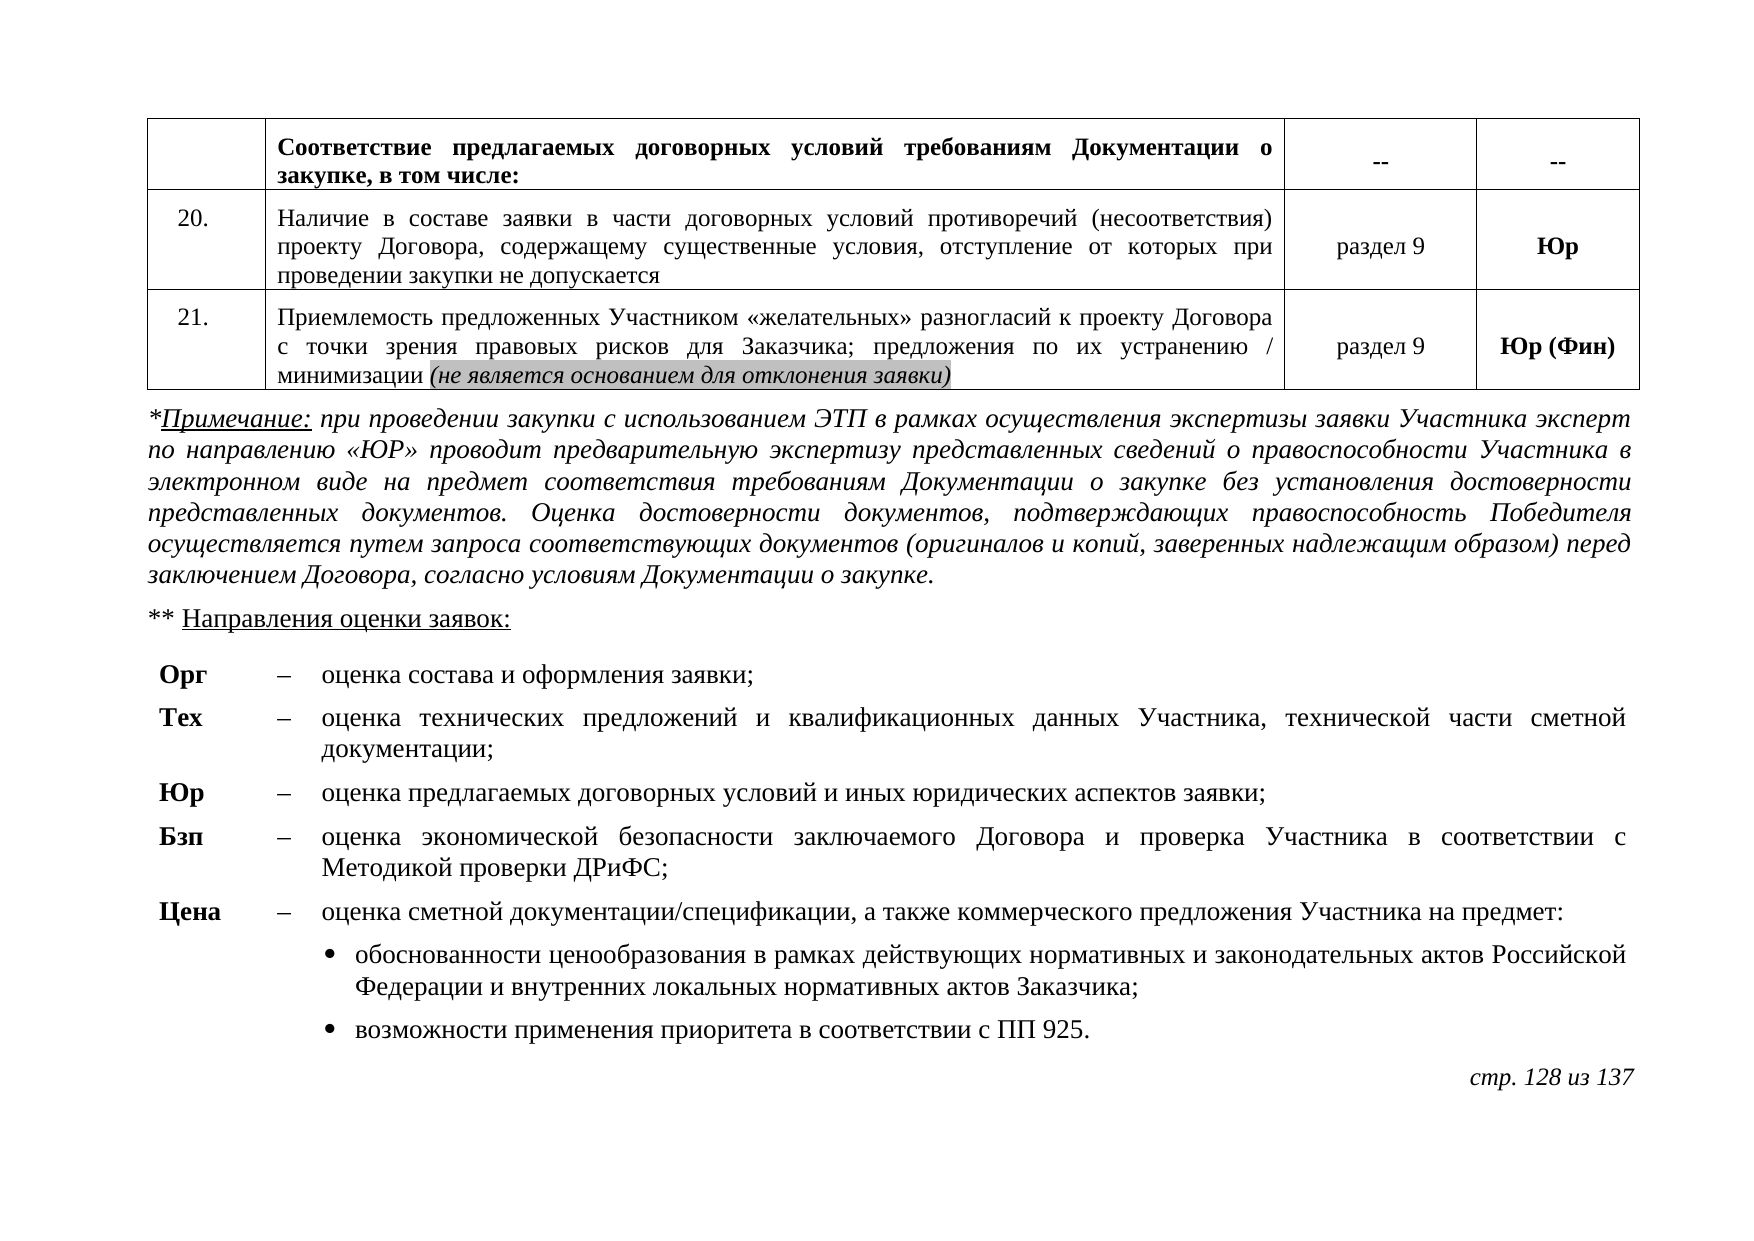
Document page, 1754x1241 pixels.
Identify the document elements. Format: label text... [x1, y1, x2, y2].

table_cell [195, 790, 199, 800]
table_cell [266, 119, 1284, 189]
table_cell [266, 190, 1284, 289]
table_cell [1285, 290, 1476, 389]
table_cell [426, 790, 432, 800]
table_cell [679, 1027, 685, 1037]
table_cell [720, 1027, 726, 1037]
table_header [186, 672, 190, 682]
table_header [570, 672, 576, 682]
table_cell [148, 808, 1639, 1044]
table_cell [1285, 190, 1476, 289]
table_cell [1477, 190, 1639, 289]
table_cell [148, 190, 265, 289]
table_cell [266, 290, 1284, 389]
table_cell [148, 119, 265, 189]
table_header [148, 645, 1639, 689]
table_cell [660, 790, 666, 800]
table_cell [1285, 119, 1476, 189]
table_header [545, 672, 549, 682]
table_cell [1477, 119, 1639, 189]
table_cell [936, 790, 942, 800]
text ** Направления оценки заявок: [148, 602, 1636, 633]
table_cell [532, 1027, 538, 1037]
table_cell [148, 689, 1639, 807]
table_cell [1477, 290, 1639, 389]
text *Примечание: при проведении закупки с использованием ЭТП в рамках осуществления экспертизы заявки Участника эксперт по направлению «ЮР» проводит предварительную экспертизу представленных сведений о правоспособности Участника в электронном виде на предмет соответствия требованиям Документации о закупке без установления достоверности представленных документов. Оценка достоверности документов, подтверждающих правоспособность Победителя осуществляется путем запроса соответствующих документов (оригиналов и копий, заверенных надлежащим образом) перед заключением Договора, согласно условиям Документации о закупке. [148, 402, 1636, 589]
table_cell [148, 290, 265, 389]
